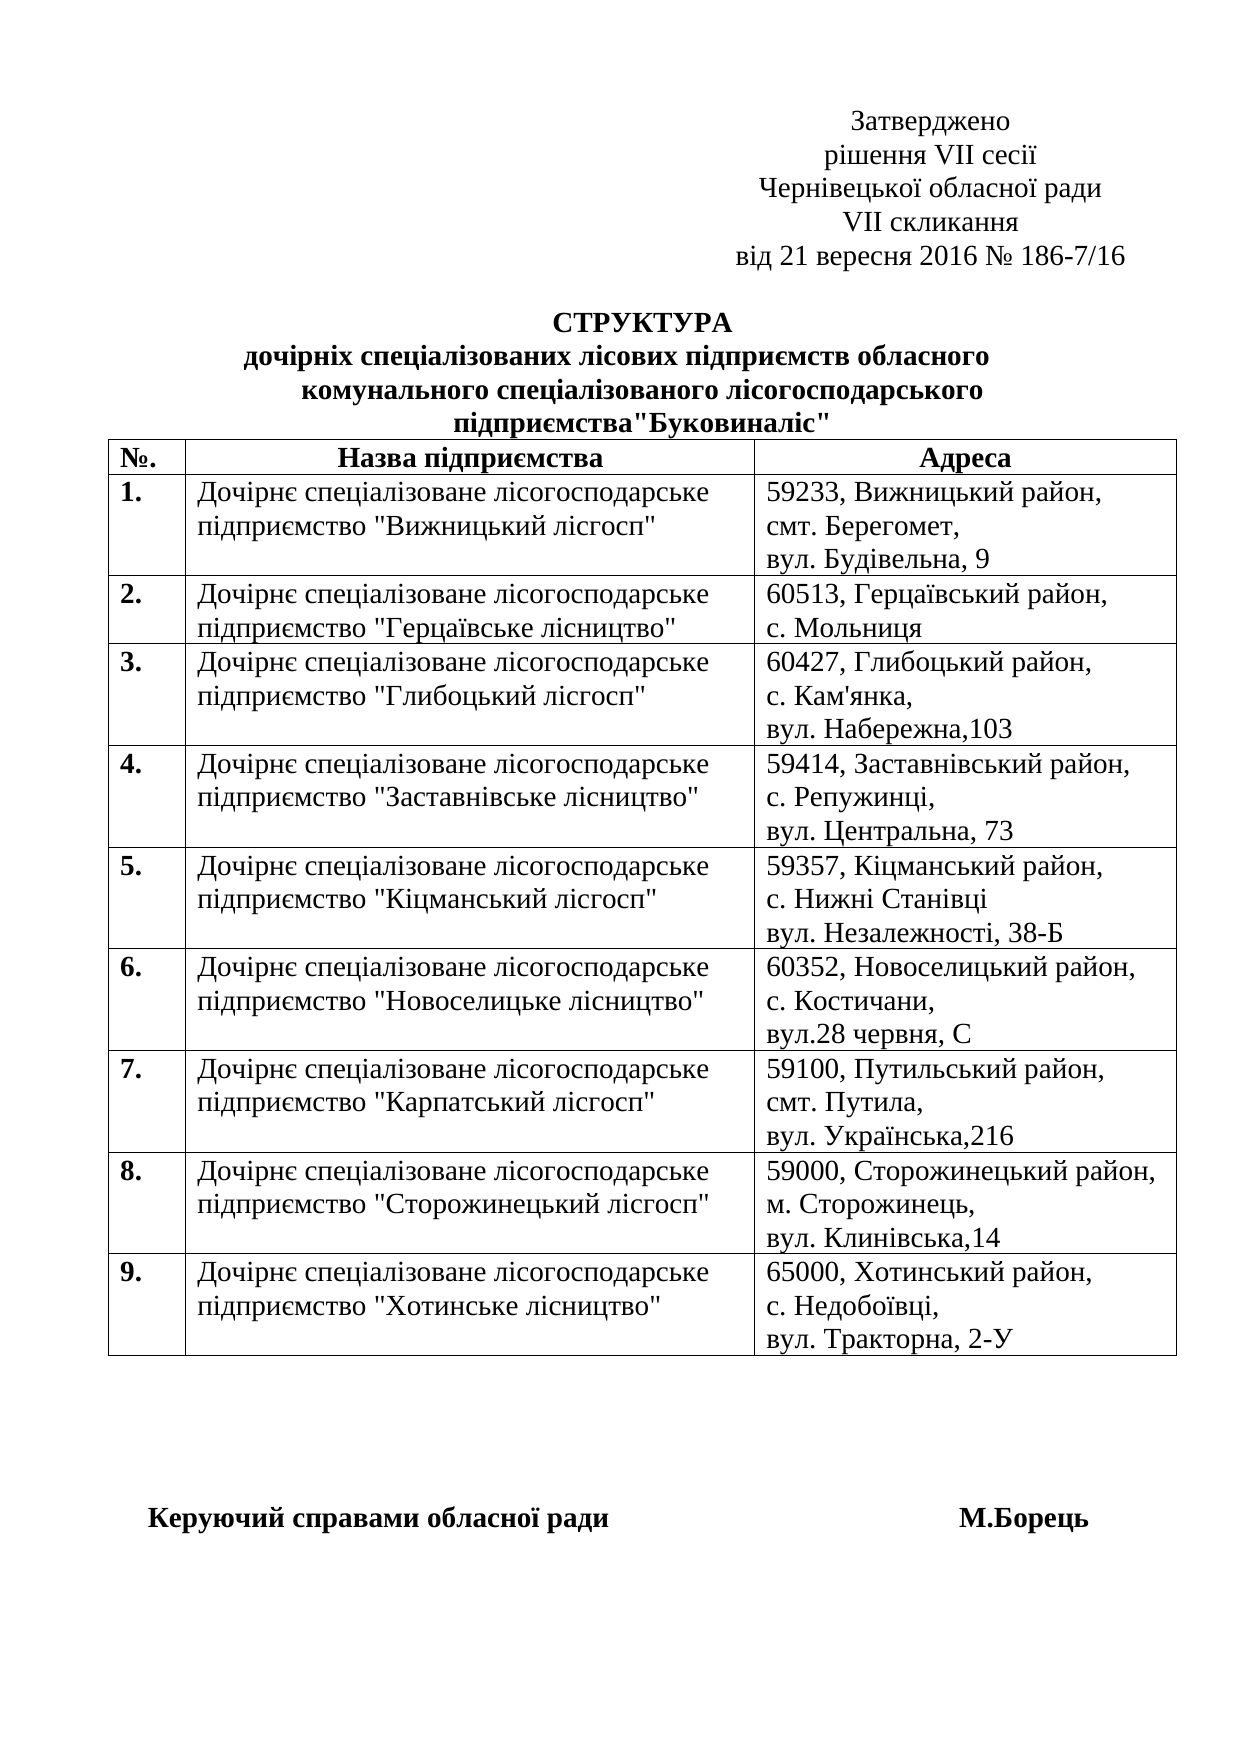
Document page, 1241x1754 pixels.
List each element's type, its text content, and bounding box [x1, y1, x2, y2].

table_cell 59000, Сторожинецький район, м. Сторожинець, вул. Клинівська,14 [755, 1153, 1176, 1253]
text Затверджено [724, 103, 1137, 137]
table_cell Дочірнє спеціалізоване лісогосподарське підприємство "Глибоцький лісгосп" [186, 644, 754, 745]
table_cell 4. [109, 746, 185, 847]
table_cell 59414, Заставнівський район, с. Репужинці, вул. Центральна, 73 [755, 746, 1176, 847]
table_cell Дочірнє спеціалізоване лісогосподарське підприємство "Сторожинецький лісгосп" [186, 1153, 754, 1253]
table_cell 2. [109, 576, 185, 643]
table_cell 7. [109, 1051, 185, 1152]
table_cell 60427, Глибоцький район, с. Кам'янка, вул. Набережна,103 [755, 644, 1176, 745]
table_cell 65000, Хотинський район, с. Недобоївці, вул. Тракторна, 2-У [755, 1254, 1176, 1355]
text Чернівецької обласної ради [724, 171, 1137, 204]
table_cell Дочірнє спеціалізоване лісогосподарське підприємство "Заставнівське лісництво" [186, 746, 754, 847]
text СТРУКТУРА [148, 305, 1137, 338]
table_cell Дочірнє спеціалізоване лісогосподарське підприємство "Хотинське лісництво" [186, 1254, 754, 1355]
table_cell Дочірнє спеціалізоване лісогосподарське підприємство "Вижницький лісгосп" [186, 475, 754, 575]
table_cell 1. [109, 475, 185, 575]
table_cell Дочірнє спеціалізоване лісогосподарське підприємство "Новоселицьке лісництво" [186, 949, 754, 1050]
table_cell Дочірнє спеціалізоване лісогосподарське підприємство "Герцаївське лісництво" [186, 576, 754, 643]
text рішення VІІ сесії [724, 137, 1137, 171]
table_cell 5. [109, 848, 185, 948]
text від 21 вересня 2016 № 186-7/16 [724, 238, 1137, 271]
table_cell 59357, Кіцманський район, с. Нижні Станівці вул. Незалежності, 38-Б [755, 848, 1176, 948]
table_cell 6. [109, 949, 185, 1050]
table_header №. [109, 440, 185, 473]
table_cell 8. [109, 1153, 185, 1253]
table_cell 60352, Новоселицький район, с. Костичани, вул.28 червня, С [755, 949, 1176, 1050]
text VII скликання [724, 204, 1137, 238]
table_cell 59233, Вижницький район, смт. Берегомет, вул. Будівельна, 9 [755, 475, 1176, 575]
text Керуючий справами обласної ради М.Борець [148, 1500, 1137, 1533]
table_header Назва підприємства [186, 440, 754, 473]
table_cell Дочірнє спеціалізоване лісогосподарське підприємство "Кіцманський лісгосп" [186, 848, 754, 948]
table_cell 59100, Путильський район, смт. Путила, вул. Українська,216 [755, 1051, 1176, 1152]
table_cell 60513, Герцаївський район, с. Мольниця [755, 576, 1176, 643]
table_header Адреса [755, 440, 1176, 473]
table_cell Дочірнє спеціалізоване лісогосподарське підприємство "Карпатський лісгосп" [186, 1051, 754, 1152]
text дочірніх спеціалізованих лісових підприємств обласного комунального спеціалізованого лісогосподарського підприємства"Буковиналіс" [103, 338, 1137, 439]
table_cell 9. [109, 1254, 185, 1355]
table_cell 3. [109, 644, 185, 745]
